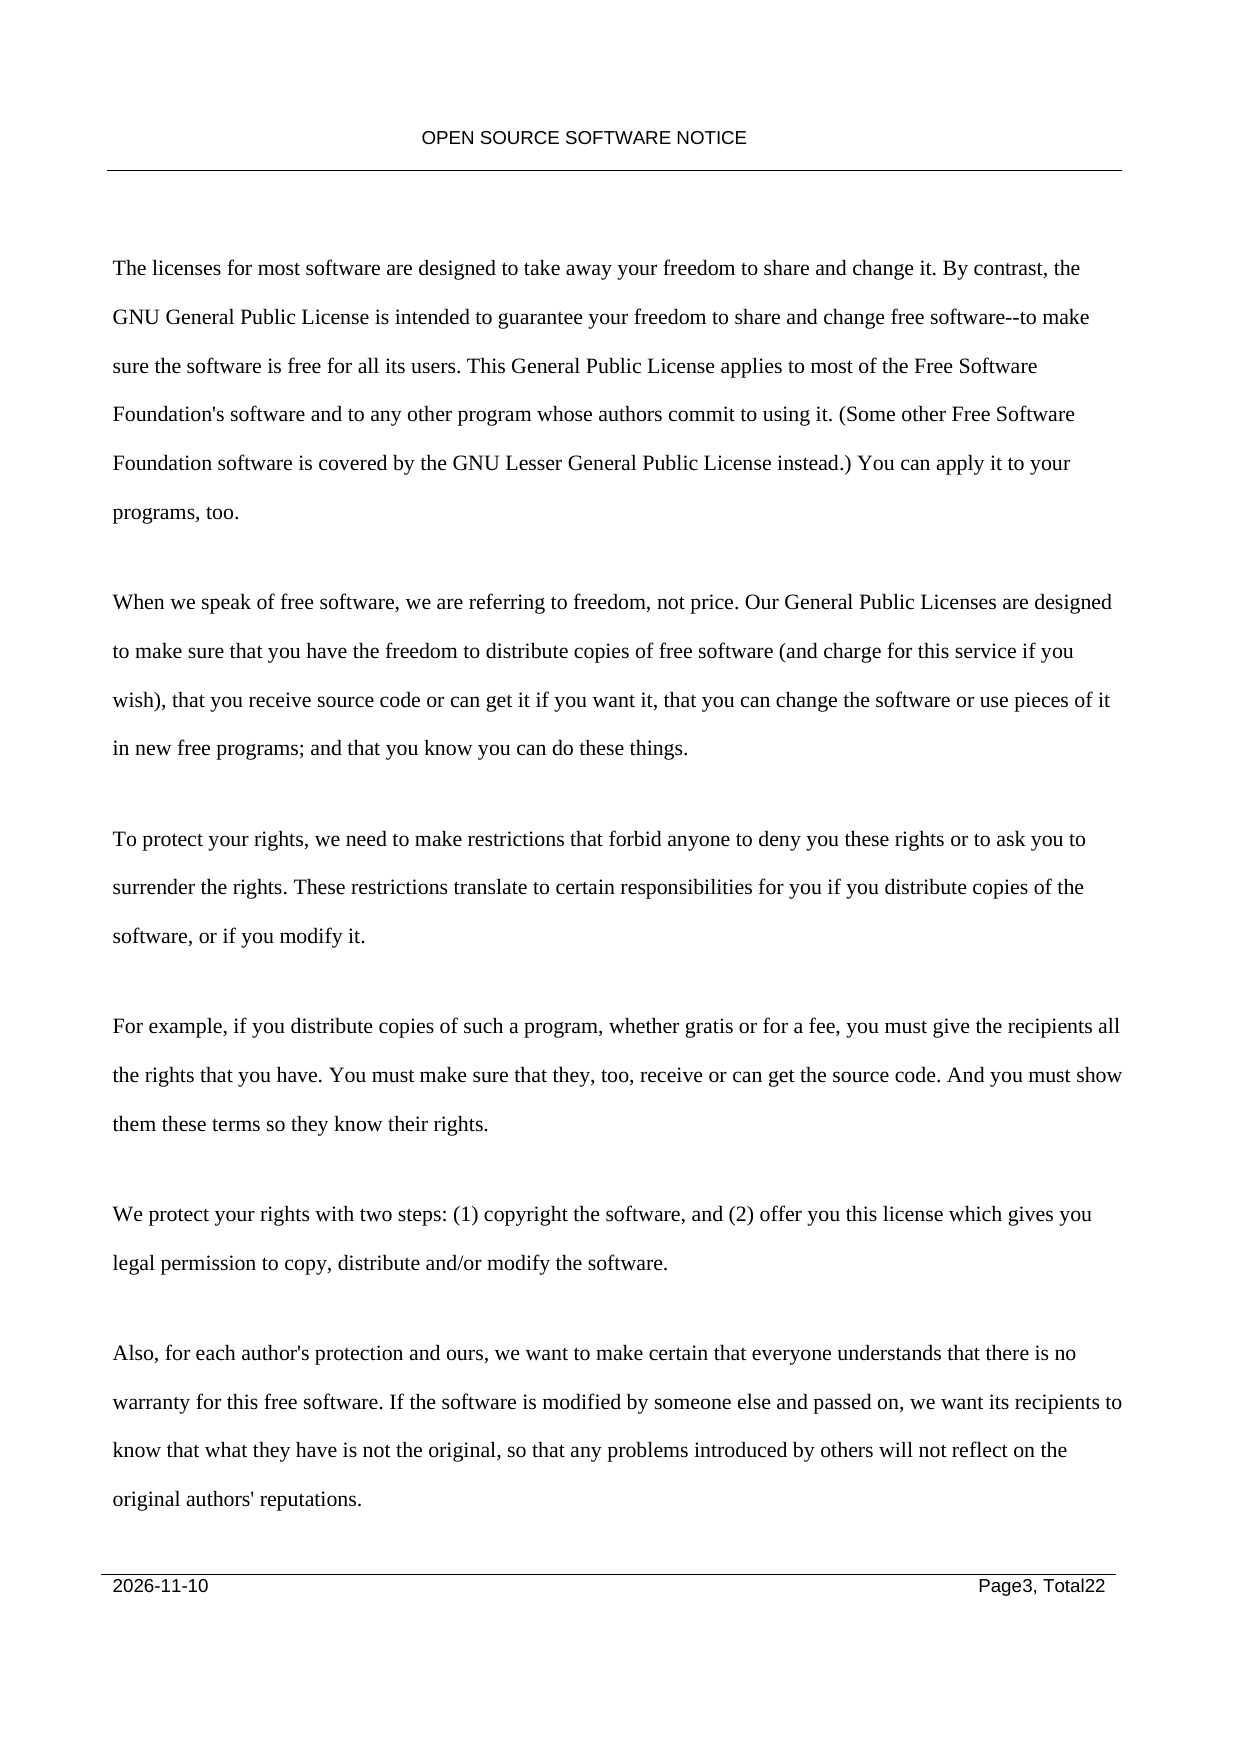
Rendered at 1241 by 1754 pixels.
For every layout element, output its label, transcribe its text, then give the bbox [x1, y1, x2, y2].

text Also, for each author's protection and ours, we want to make certain that everyone understands that there is no warranty for this free software. If the software is modified by someone else and passed on, we want its recipients to know that what they have is not the original, so that any problems introduced by others will not reflect on the original authors' reputations. [112, 1336, 1128, 1515]
text To protect your rights, we need to make restrictions that forbid anyone to deny you these rights or to ask you to surrender the rights. These restrictions translate to certain responsibilities for you if you distribute copies of the software, or if you modify it. [112, 822, 1128, 952]
text For example, if you distribute copies of such a program, whether gratis or for a fee, you must give the recipients all the rights that you have. You must make sure that they, too, receive or can get the source code. And you must show them these terms so they know their rights. [112, 1009, 1128, 1139]
text When we speak of free software, we are referring to freedom, not price. Our General Public Licenses are designed to make sure that you have the freedom to distribute copies of free software (and charge for this service if you wish), that you receive source code or can get it if you want it, that you can change the software or use pieces of it in new free programs; and that you know you can do these things. [112, 585, 1128, 764]
text We protect your rights with two steps: (1) copyright the software, and (2) offer you this license which gives you legal permission to copy, distribute and/or modify the software. [112, 1197, 1128, 1278]
text The licenses for most software are designed to take away your freedom to share and change it. By contrast, the GNU General Public License is intended to guarantee your freedom to share and change free software--to make sure the software is free for all its users. This General Public License applies to most of the Free Software Foundation's software and to any other program whose authors commit to using it. (Some other Free Software Foundation software is covered by the GNU Lesser General Public License instead.) You can apply it to your programs, too. [112, 251, 1128, 528]
